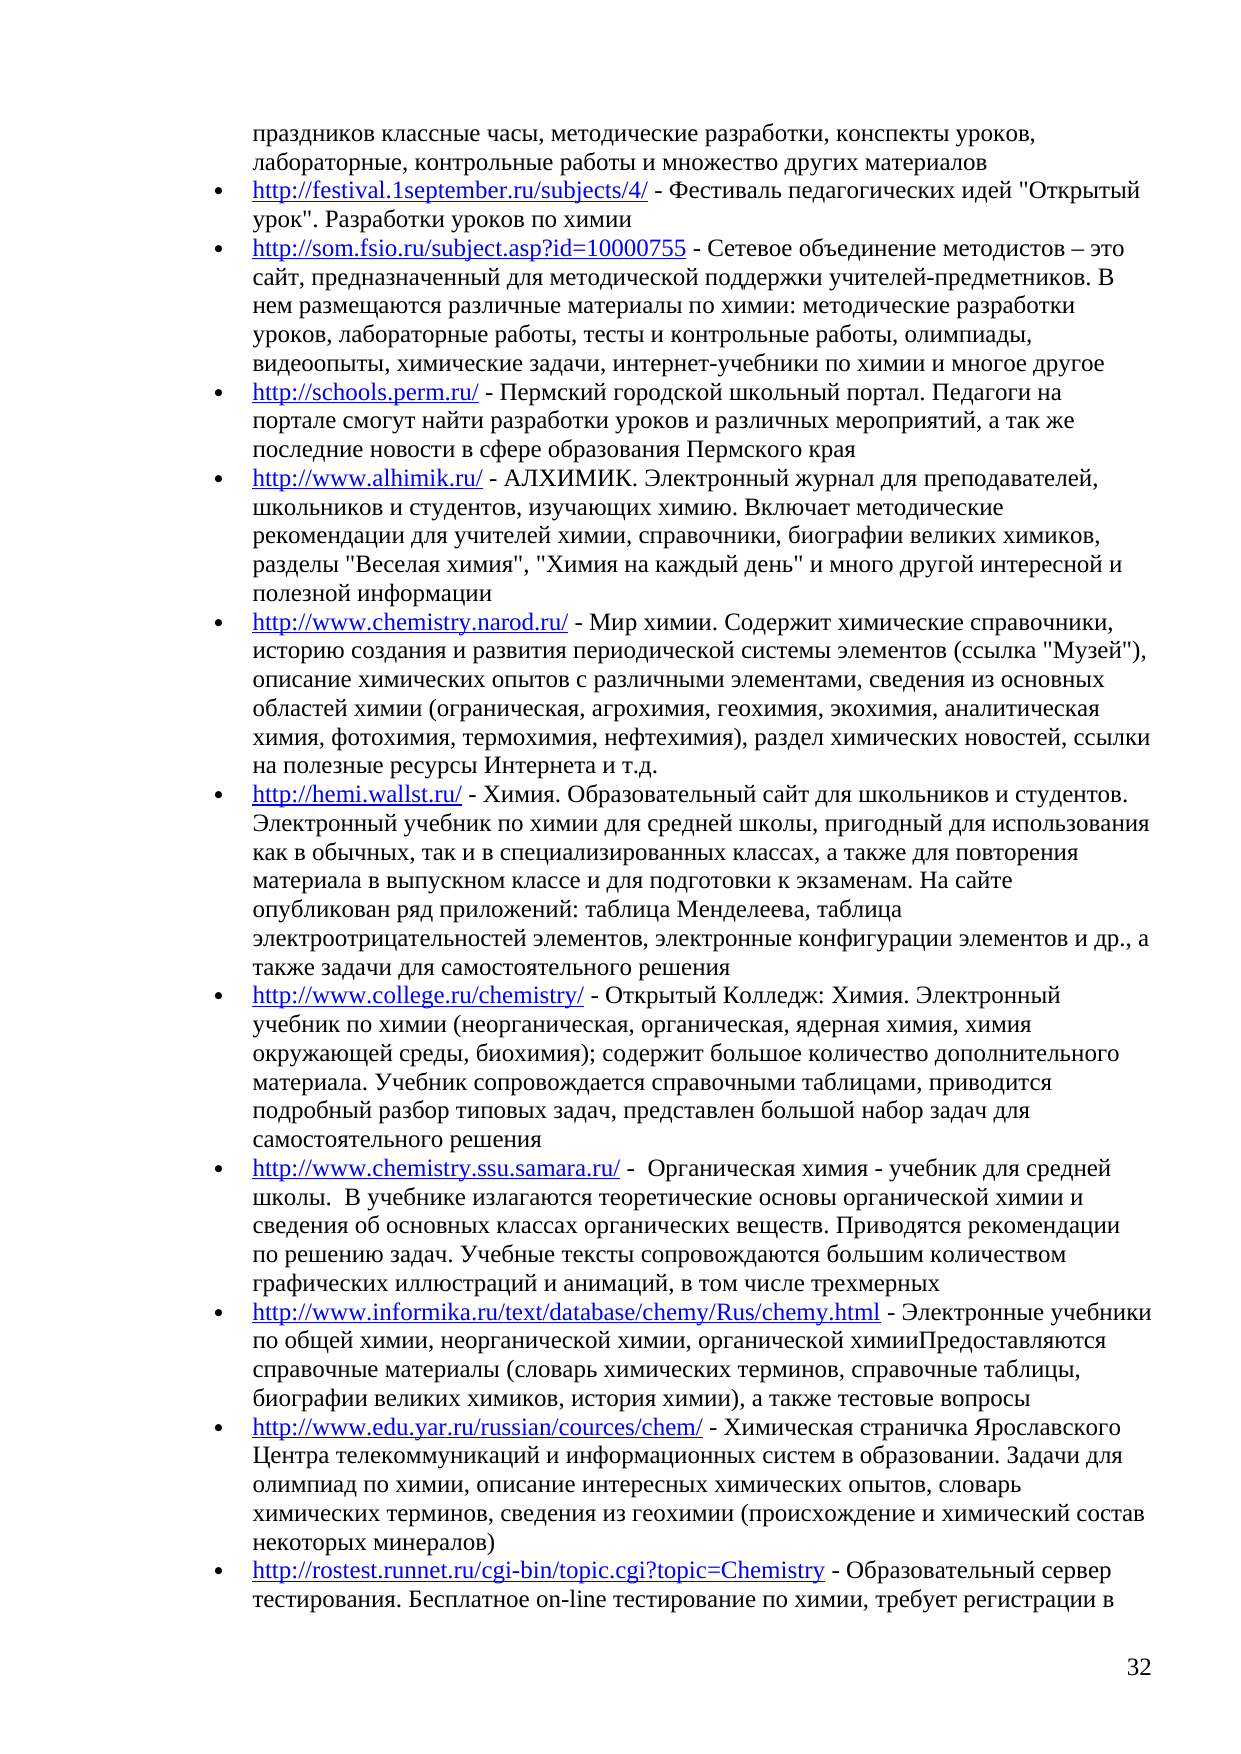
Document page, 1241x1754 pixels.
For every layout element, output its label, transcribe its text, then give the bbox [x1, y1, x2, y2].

list http://www.chemistry.narod.ru/ - Мир химии. Содержит химические справочники, историю создания и развития периодической системы элементов (ссылка "Музей"), описание химических опытов с различными элементами, сведения из основных областей химии (ограническая, агрохимия, геохимия, экохимия, аналитическая химия, фотохимия, термохимия, нефтехимия), раздел химических новостей, ссылки на полезные ресурсы Интернета и т.д. [215, 607, 1152, 779]
list http://som.fsio.ru/subject.asp?id=10000755 - Сетевое объединение методистов – это сайт, предназначенный для методической поддержки учителей-предметников. В нем размещаются различные материалы по химии: методические разработки уроков, лабораторные работы, тесты и контрольные работы, олимпиады, видеоопыты, химические задачи, интернет-учебники по химии и многое другое [215, 233, 1152, 377]
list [215, 118, 1152, 176]
list http://www.edu.yar.ru/russian/cources/chem/ - Химическая страничка Ярославского Центра телекоммуникаций и информационных систем в образовании. Задачи для олимпиад по химии, описание интересных химических опытов, словарь химических терминов, сведения из геохимии (происхождение и химический состав некоторых минералов) [215, 1412, 1152, 1556]
list http://www.chemistry.ssu.samara.ru/ - Органическая химия - учебник для средней школы. В учебнике излагаются теоретические основы органической химии и сведения об основных классах органических веществ. Приводятся рекомендации по решению задач. Учебные тексты сопровождаются большим количеством графических иллюстраций и анимаций, в том числе трехмерных [215, 1153, 1152, 1297]
list http://www.college.ru/chemistry/ - Открытый Колледж: Химия. Электронный учебник по химии (неорганическая, органическая, ядерная химия, химия окружающей среды, биохимия); содержит большое количество дополнительного материала. Учебник сопровождается справочными таблицами, приводится подробный разбор типовых задач, представлен большой набор задач для самостоятельного решения [215, 981, 1152, 1153]
list http://festival.1september.ru/subjects/4/ - Фестиваль педагогических идей "Открытый урок". Разработки уроков по химии [215, 176, 1152, 233]
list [215, 1556, 1152, 1613]
list http://www.alhimik.ru/ - АЛХИМИК. Электронный журнал для преподавателей, школьников и студентов, изучающих химию. Включает методические рекомендации для учителей химии, справочники, биографии великих химиков, разделы "Веселая химия", "Химия на каждый день" и много другой интересной и полезной информации [215, 463, 1152, 607]
list http://hemi.wallst.ru/ - Химия. Образовательный сайт для школьников и студентов. Электронный учебник по химии для средней школы, пригодный для использования как в обычных, так и в специализированных классах, а также для повторения материала в выпускном классе и для подготовки к экзаменам. На сайте опубликован ряд приложений: таблица Менделеева, таблица электроотрицательностей элементов, электронные конфигурации элементов и др., а также задачи для самостоятельного решения [215, 779, 1152, 981]
list http://www.informika.ru/text/database/chemy/Rus/chemy.html - Электронные учебники по общей химии, неорганической химии, органической химииПредоставляются справочные материалы (словарь химических терминов, справочные таблицы, биографии великих химиков, история химии), а также тестовые вопросы [215, 1297, 1152, 1412]
list http://schools.perm.ru/ - Пермский городской школьный портал. Педагоги на портале смогут найти разработки уроков и различных мероприятий, а так же последние новости в сфере образования Пермского края [215, 377, 1152, 463]
